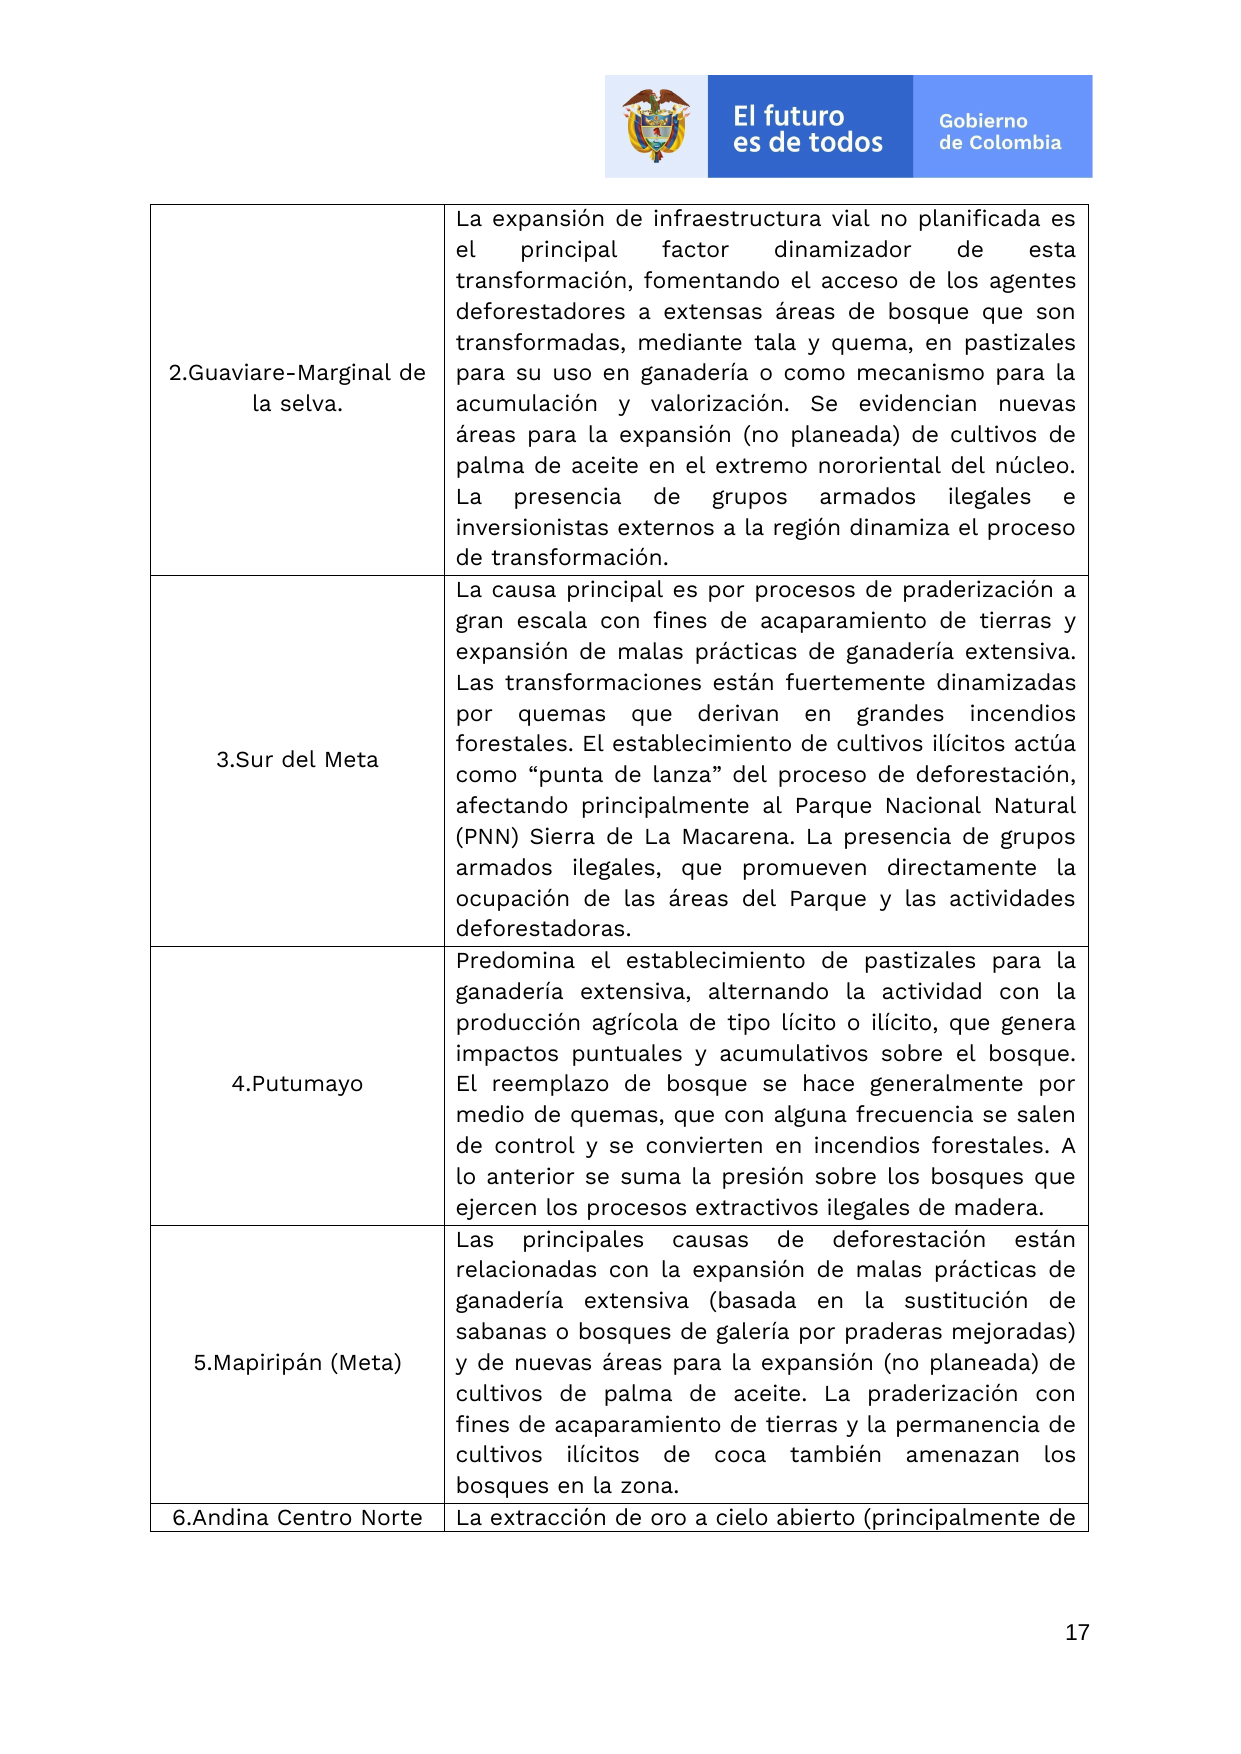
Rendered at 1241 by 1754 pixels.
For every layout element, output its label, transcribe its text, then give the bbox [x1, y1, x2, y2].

table_cell Predomina el establecimiento de pastizales para la ganadería extensiva, alternando la actividad con la producción agrícola de tipo lícito o ilícito, que genera impactos puntuales y acumulativos sobre el bosque. El reemplazo de bosque se hace generalmente por medio de quemas, que con alguna frecuencia se salen de control y se convierten en incendios forestales. A lo anterior se suma la presión sobre los bosques que ejercen los procesos extractivos ilegales de madera. [445, 947, 1088, 1224]
table_cell 2.Guaviare-Marginal de la selva. [151, 205, 444, 575]
picture [605, 75, 1093, 178]
table_cell 5.Mapiripán (Meta) [151, 1226, 444, 1503]
table_cell Las principales causas de deforestación están relacionadas con la expansión de malas prácticas de ganadería extensiva (basada en la sustitución de sabanas o bosques de galería por praderas mejoradas) y de nuevas áreas para la expansión (no planeada) de cultivos de palma de aceite. La praderización con fines de acaparamiento de tierras y la permanencia de cultivos ilícitos de coca también amenazan los bosques en la zona. [445, 1226, 1088, 1503]
table_cell 3.Sur del Meta [151, 576, 444, 946]
table_cell 6.Andina Centro Norte – Nororiente Antioquia/Sur de Bolívar [151, 1504, 444, 1531]
table_cell La causa principal es por procesos de praderización a gran escala con fines de acaparamiento de tierras y expansión de malas prácticas de ganadería extensiva. Las transformaciones están fuertemente dinamizadas por quemas que derivan en grandes incendios forestales. El establecimiento de cultivos ilícitos actúa como “punta de lanza” del proceso de deforestación, afectando principalmente al Parque Nacional Natural (PNN) Sierra de La Macarena. La presencia de grupos armados ilegales, que promueven directamente la ocupación de las áreas del Parque y las actividades deforestadoras. [445, 576, 1088, 946]
table_cell La expansión de infraestructura vial no planificada es el principal factor dinamizador de esta transformación, fomentando el acceso de los agentes deforestadores a extensas áreas de bosque que son transformadas, mediante tala y quema, en pastizales para su uso en ganadería o como mecanismo para la acumulación y valorización. Se evidencian nuevas áreas para la expansión (no planeada) de cultivos de palma de aceite en el extremo nororiental del núcleo. La presencia de grupos armados ilegales e inversionistas externos a la región dinamiza el proceso de transformación. [445, 205, 1088, 575]
table_cell 4.Putumayo [151, 947, 444, 1224]
